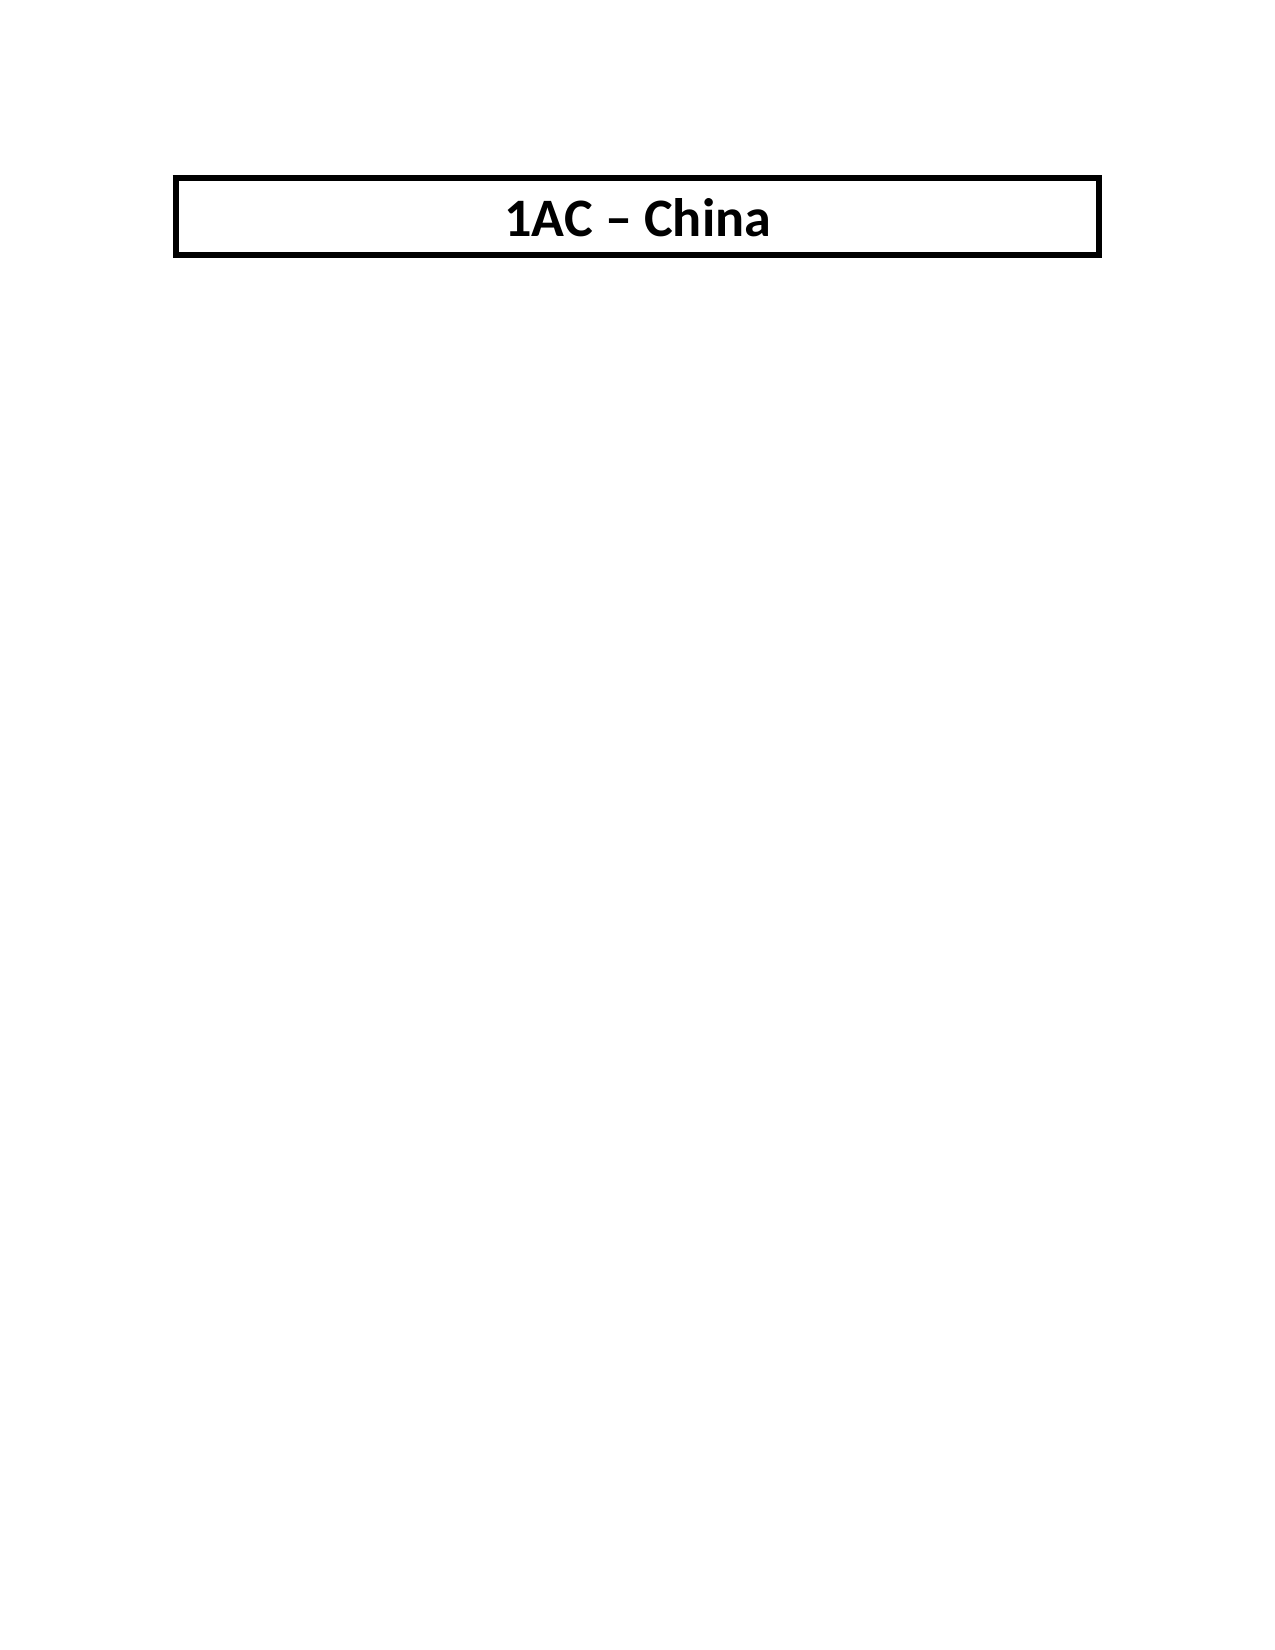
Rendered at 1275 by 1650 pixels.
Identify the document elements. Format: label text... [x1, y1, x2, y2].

subtitle 1AC – China [179, 181, 1096, 252]
